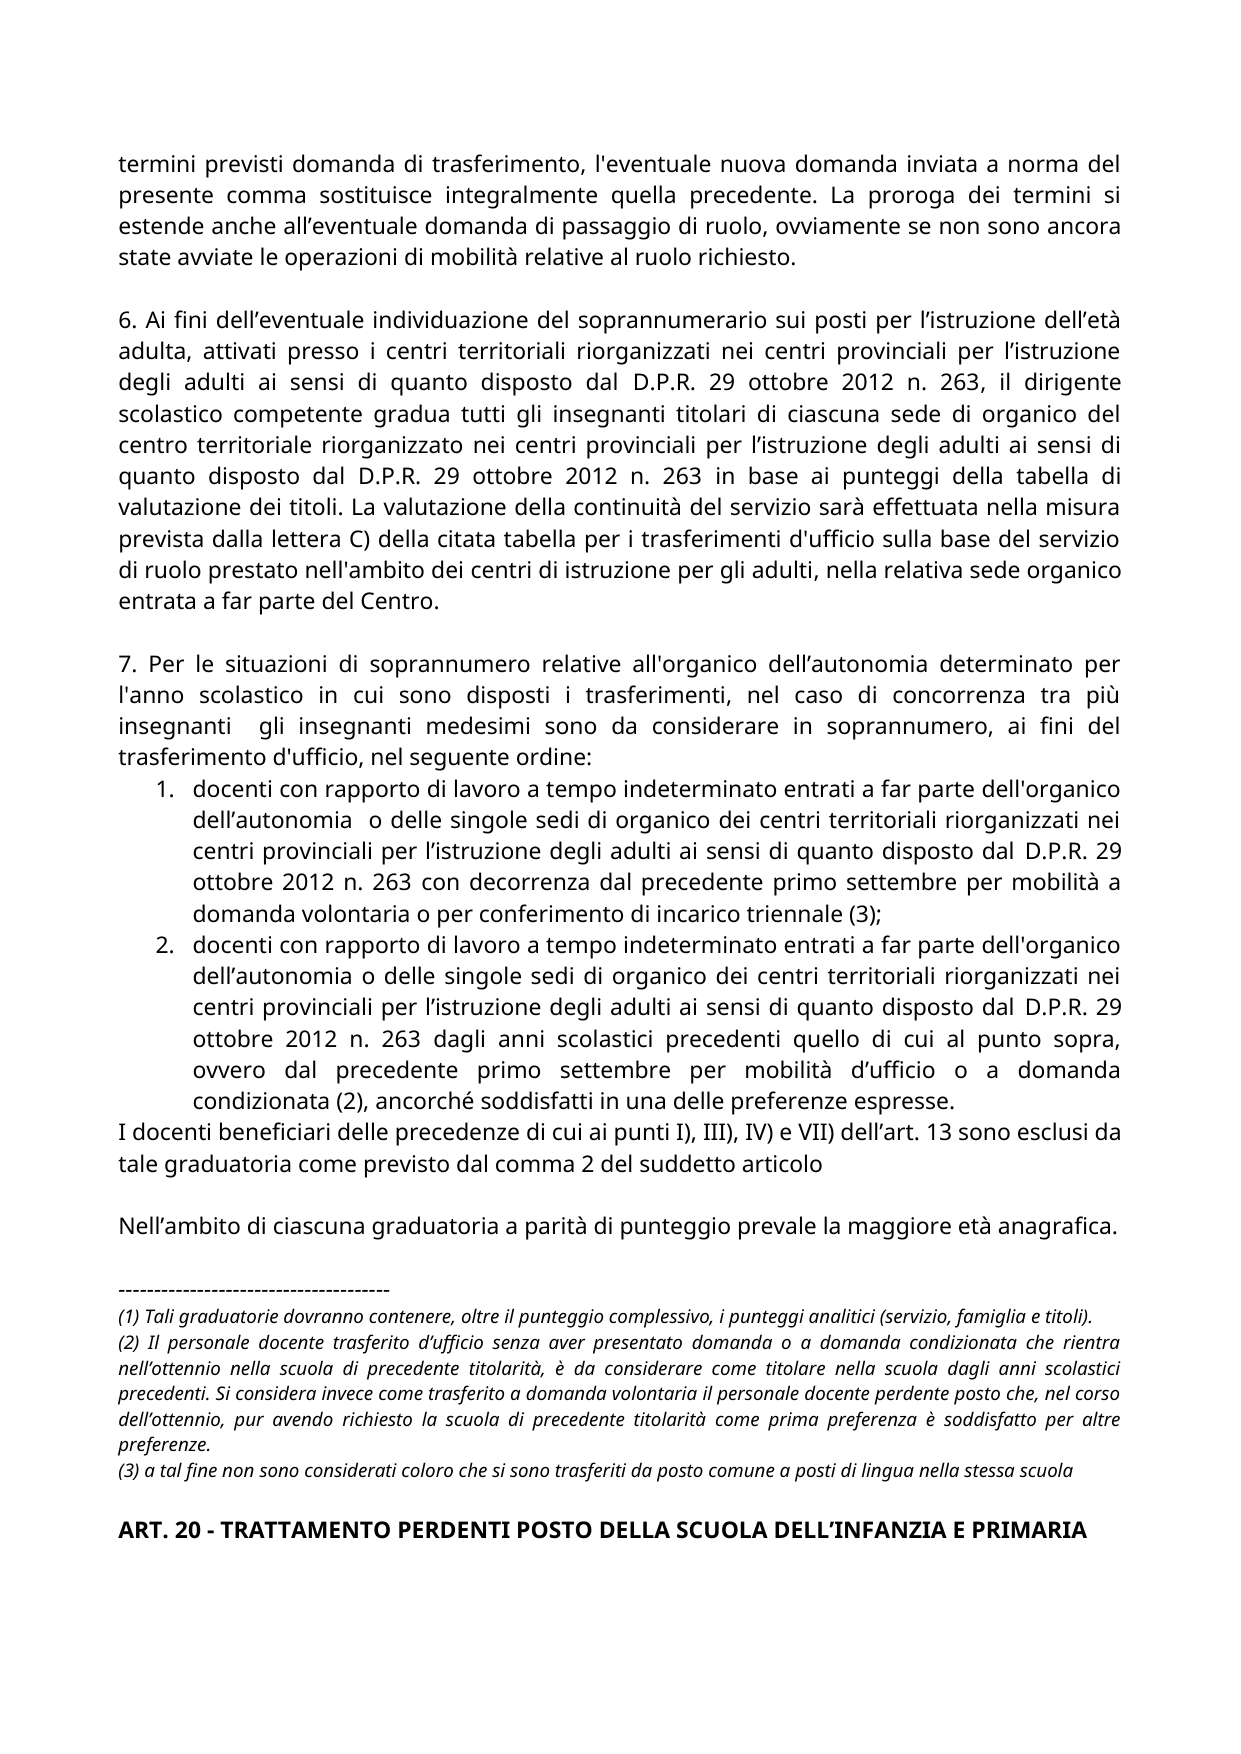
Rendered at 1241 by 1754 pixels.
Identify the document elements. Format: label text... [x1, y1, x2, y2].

list docenti con rapporto di lavoro a tempo indeterminato entrati a far parte dell'organico dell’autonomia o delle singole sedi di organico dei centri territoriali riorganizzati nei centri provinciali per l’istruzione degli adulti ai sensi di quanto disposto dal D.P.R. 29 ottobre 2012 n. 263 con decorrenza dal precedente primo settembre per mobilità a domanda volontaria o per conferimento di incarico triennale (3); [155, 773, 1122, 929]
text 7. Per le situazioni di soprannumero relative all'organico dell’autonomia determinato per l'anno scolastico in cui sono disposti i trasferimenti, nel caso di concorrenza tra più insegnanti gli insegnanti medesimi sono da considerare in soprannumero, ai fini del trasferimento d'ufficio, nel seguente ordine: [118, 648, 1122, 773]
text (2) Il personale docente trasferito d’ufficio senza aver presentato domanda o a domanda condizionata che rientra nell’ottennio nella scuola di precedente titolarità, è da considerare come titolare nella scuola dagli anni scolastici precedenti. Si considera invece come trasferito a domanda volontaria il personale docente perdente posto che, nel corso dell’ottennio, pur avendo richiesto la scuola di precedente titolarità come prima preferenza è soddisfatto per altre preferenze. [118, 1329, 1122, 1457]
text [118, 148, 1122, 273]
text Nell’ambito di ciascuna graduatoria a parità di punteggio prevale la maggiore età anagrafica. [118, 1210, 1122, 1241]
list docenti con rapporto di lavoro a tempo indeterminato entrati a far parte dell'organico dell’autonomia o delle singole sedi di organico dei centri territoriali riorganizzati nei centri provinciali per l’istruzione degli adulti ai sensi di quanto disposto dal D.P.R. 29 ottobre 2012 n. 263 dagli anni scolastici precedenti quello di cui al punto sopra, ovvero dal precedente primo settembre per mobilità d’ufficio o a domanda condizionata (2), ancorché soddisfatti in una delle preferenze espresse. [155, 929, 1122, 1116]
text I docenti beneficiari delle precedenze di cui ai punti I), III), IV) e VII) dell’art. 13 sono esclusi da tale graduatoria come previsto dal comma 2 del suddetto articolo [118, 1116, 1122, 1179]
text -------------------------------------- [118, 1273, 1122, 1304]
text 6. Ai fini dell’eventuale individuazione del soprannumerario sui posti per l’istruzione dell’età adulta, attivati presso i centri territoriali riorganizzati nei centri provinciali per l’istruzione degli adulti ai sensi di quanto disposto dal D.P.R. 29 ottobre 2012 n. 263, il dirigente scolastico competente gradua tutti gli insegnanti titolari di ciascuna sede di organico del centro territoriale riorganizzato nei centri provinciali per l’istruzione degli adulti ai sensi di quanto disposto dal D.P.R. 29 ottobre 2012 n. 263 in base ai punteggi della tabella di valutazione dei titoli. La valutazione della continuità del servizio sarà effettuata nella misura prevista dalla lettera C) della citata tabella per i trasferimenti d'ufficio sulla base del servizio di ruolo prestato nell'ambito dei centri di istruzione per gli adulti, nella relativa sede organico entrata a far parte del Centro. [118, 304, 1122, 616]
text (3) a tal fine non sono considerati coloro che si sono trasferiti da posto comune a posti di lingua nella stessa scuola [118, 1457, 1122, 1482]
text ART. 20 - TRATTAMENTO PERDENTI POSTO DELLA SCUOLA DELL’INFANZIA E PRIMARIA [118, 1514, 1122, 1545]
text (1) Tali graduatorie dovranno contenere, oltre il punteggio complessivo, i punteggi analitici (servizio, famiglia e titoli). [118, 1304, 1122, 1329]
